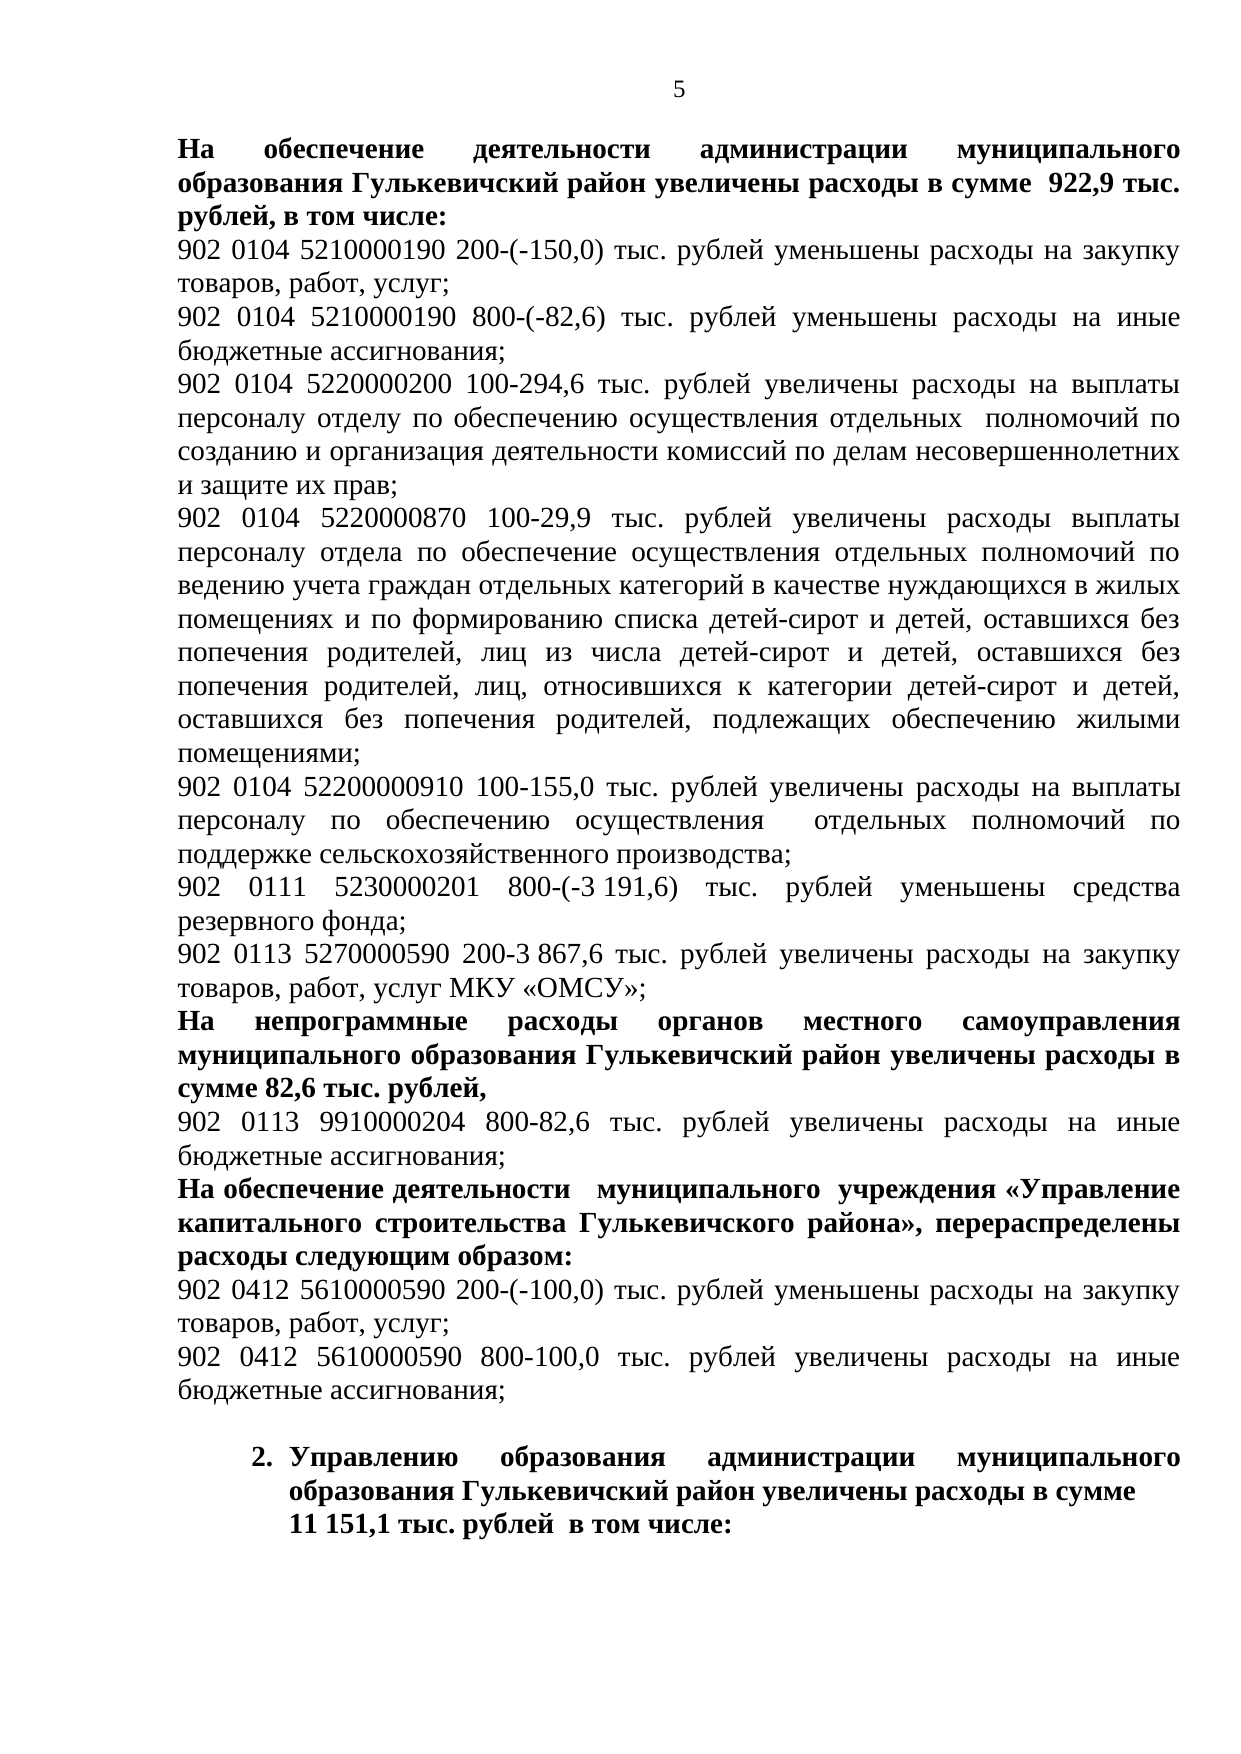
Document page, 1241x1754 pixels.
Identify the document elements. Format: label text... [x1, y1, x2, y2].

text 902 0104 5220000200 100-294,6 тыс. рублей увеличены расходы на выплаты персоналу отделу по обеспечению осуществления отдельных полномочий по созданию и организация деятельности комиссий по делам несовершеннолетних и защите их прав; [177, 366, 1181, 500]
text 902 0412 5610000590 800-100,0 тыс. рублей увеличены расходы на иные бюджетные ассигнования; [177, 1339, 1181, 1406]
text На непрограммные расходы органов местного самоуправления муниципального образования Гулькевичский район увеличены расходы в сумме 82,6 тыс. рублей, [177, 1003, 1181, 1104]
text 902 0111 5230000201 800-(-3 191,6) тыс. рублей уменьшены средства резервного фонда; [177, 869, 1181, 936]
text 902 0113 5270000590 200-3 867,6 тыс. рублей увеличены расходы на закупку товаров, работ, услуг МКУ «ОМСУ»; [177, 936, 1181, 1003]
text На обеспечение деятельности муниципального учреждения «Управление капитального строительства Гулькевичского района», перераспределены расходы следующим образом: [177, 1171, 1181, 1272]
text На обеспечение деятельности администрации муниципального образования Гулькевичский район увеличены расходы в сумме 922,9 тыс. рублей, в том числе: [177, 131, 1181, 232]
text 902 0104 52200000910 100-155,0 тыс. рублей увеличены расходы на выплаты персоналу по обеспечению осуществления отдельных полномочий по поддержке сельскохозяйственного производства; [177, 769, 1181, 869]
list Управлению образования администрации муниципального образования Гулькевичский район увеличены расходы в сумме [251, 1439, 1181, 1507]
text 902 0113 9910000204 800-82,6 тыс. рублей увеличены расходы на иные бюджетные ассигнования; [177, 1104, 1181, 1171]
text 902 0412 5610000590 200-(-100,0) тыс. рублей уменьшены расходы на закупку товаров, работ, услуг; [177, 1272, 1181, 1339]
text 902 0104 5210000190 200-(-150,0) тыс. рублей уменьшены расходы на закупку товаров, работ, услуг; [177, 232, 1181, 299]
text 902 0104 5210000190 800-(-82,6) тыс. рублей уменьшены расходы на иные бюджетные ассигнования; [177, 299, 1181, 366]
text 902 0104 5220000870 100-29,9 тыс. рублей увеличены расходы выплаты персоналу отдела по обеспечение осуществления отдельных полномочий по ведению учета граждан отдельных категорий в качестве нуждающихся в жилых помещениях и по формированию списка детей-сирот и детей, оставшихся без попечения родителей, лиц из числа детей-сирот и детей, оставшихся без попечения родителей, лиц, относившихся к категории детей-сирот и детей, оставшихся без попечения родителей, подлежащих обеспечению жилыми помещениями; [177, 500, 1181, 769]
list 11 151,1 тыс. рублей в том числе: [288, 1507, 1181, 1540]
